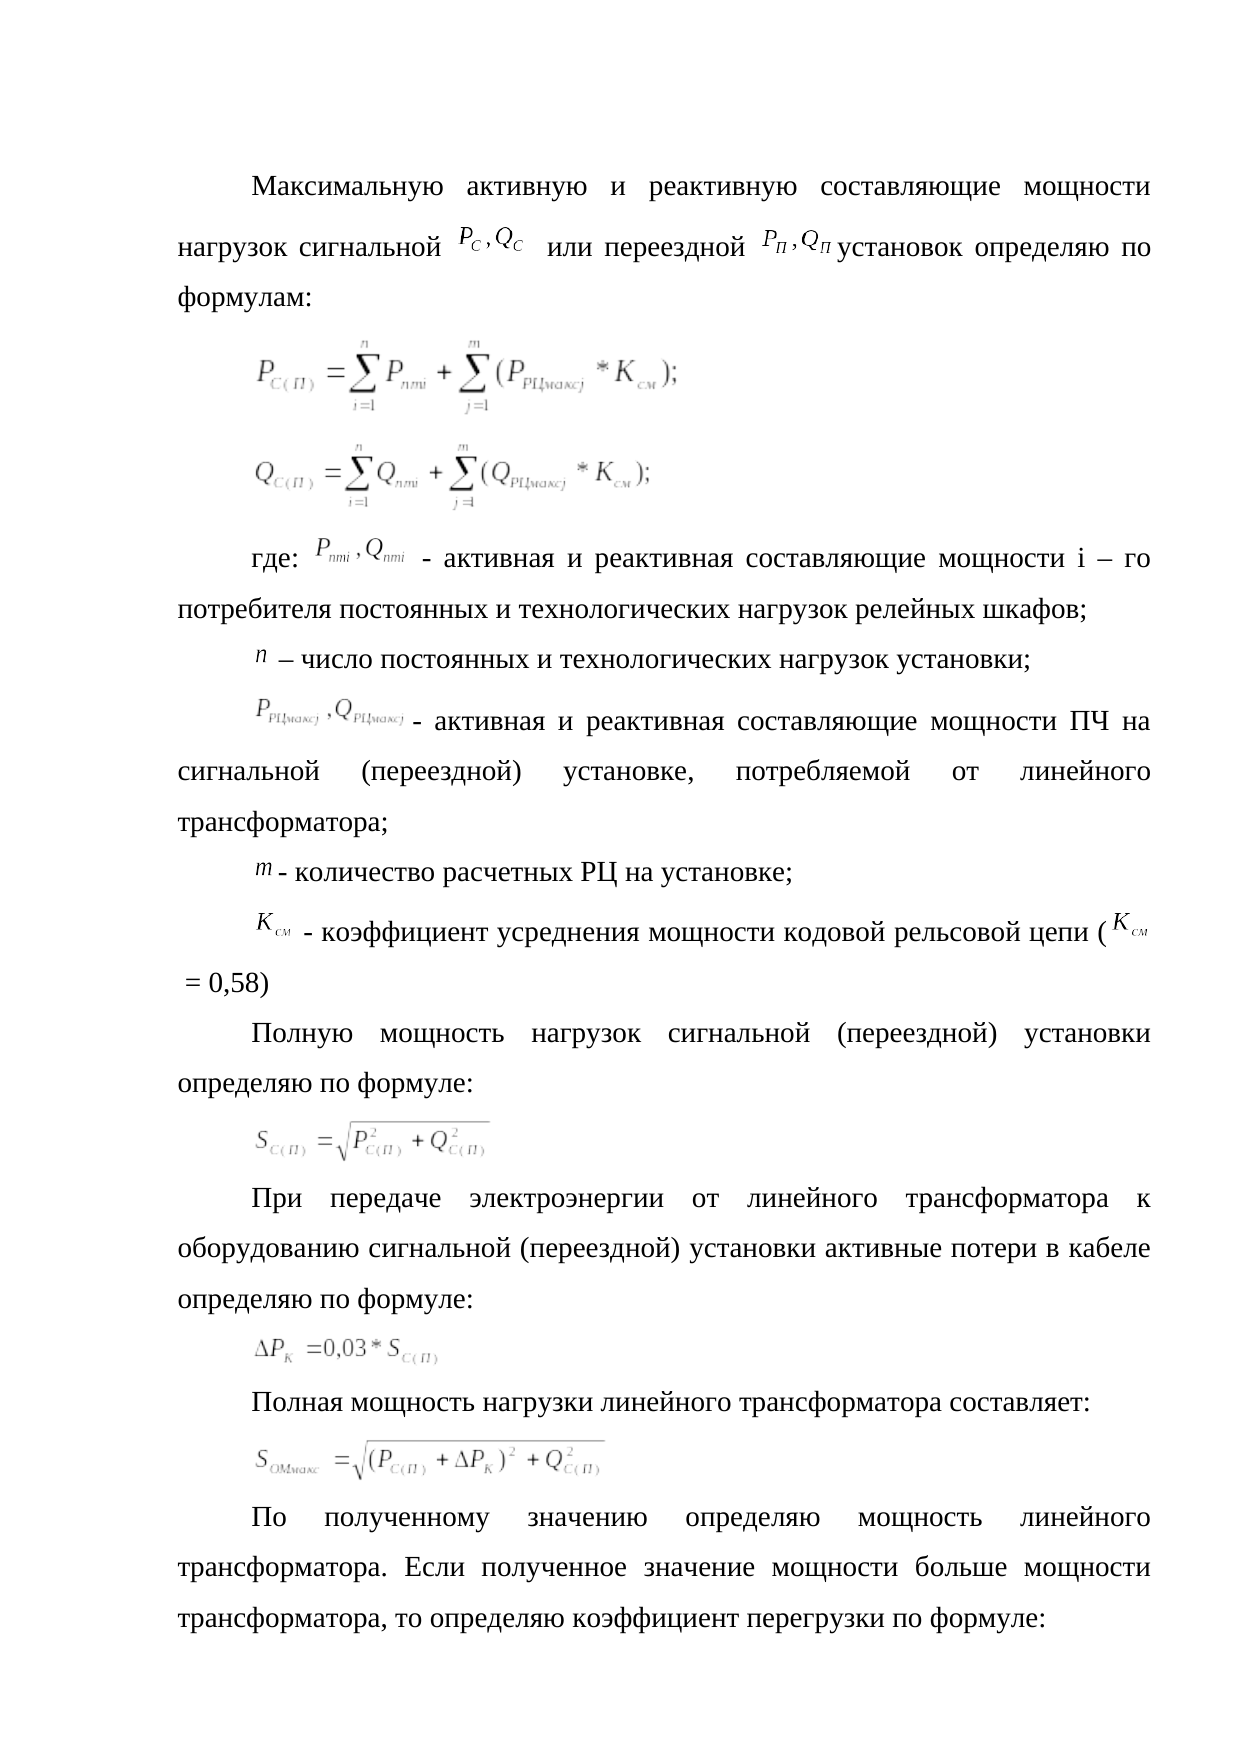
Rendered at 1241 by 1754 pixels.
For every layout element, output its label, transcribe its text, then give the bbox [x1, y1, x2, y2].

text - коэффициент усреднения мощности кодовой рельсовой цепи ( = 0,58) [177, 904, 1152, 998]
text Полная мощность нагрузки линейного трансформатора составляет: [177, 1384, 1152, 1418]
text Полную мощность нагрузок сигнальной (переездной) установки определяю по формуле: [177, 1015, 1152, 1099]
text - активная и реактивная составляющие мощности ПЧ на сигнальной (переездной) установке, потребляемой от линейного трансформатора; [177, 691, 1152, 837]
text - количество расчетных РЦ на установке; [177, 854, 1152, 888]
text При передаче электроэнергии от линейного трансформатора к оборудованию сигнальной (переездной) установки активные потери в кабеле определяю по формуле: [177, 1180, 1152, 1314]
text По полученному значению определяю мощность линейного трансформатора. Если полученное значение мощности больше мощности трансформатора, то определяю коэффициент перегрузки по формуле: [177, 1499, 1152, 1633]
text где: - активная и реактивная составляющие мощности i – го потребителя постоянных и технологических нагрузок релейных шкафов; [177, 530, 1152, 624]
text – число постоянных и технологических нагрузок установки; [177, 641, 1152, 674]
text Максимальную активную и реактивную составляющие мощности нагрузок сигнальной или переездной установок определяю по формулам: [177, 168, 1152, 313]
